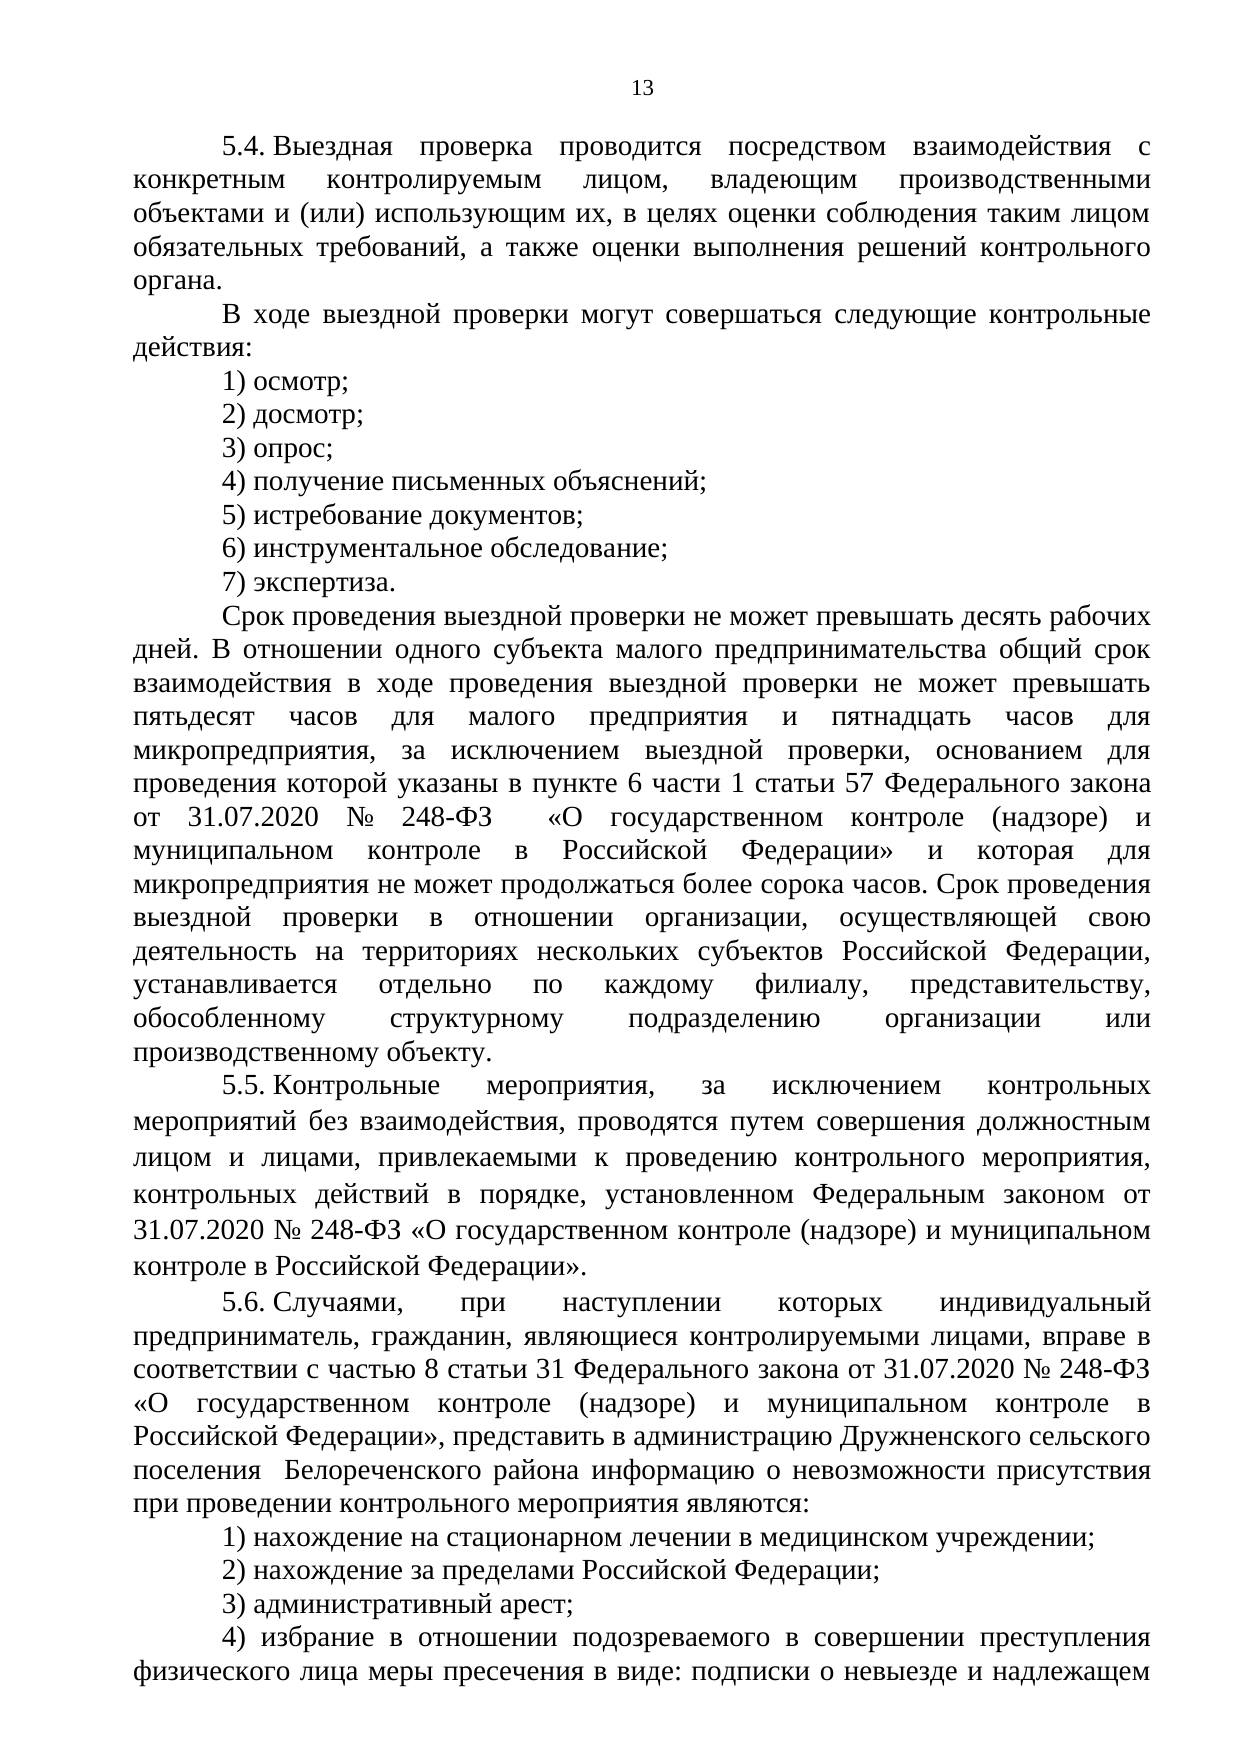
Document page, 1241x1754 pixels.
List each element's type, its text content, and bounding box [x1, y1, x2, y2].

list получение письменных объяснений; [133, 463, 1152, 497]
list опрос; [133, 430, 1152, 463]
list осмотр; [133, 363, 1152, 396]
text В ходе выездной проверки могут совершаться следующие контрольные действия: [133, 296, 1152, 363]
text Срок проведения выездной проверки не может превышать десять рабочих дней. В отношении одного субъекта малого предпринимательства общий срок взаимодействия в ходе проведения выездной проверки не может превышать пятьдесят часов для малого предприятия и пятнадцать часов для микропредприятия, за исключением выездной проверки, основанием для проведения которой указаны в пункте 6 части 1 статьи 57 Федерального закона от 31.07.2020 № 248-ФЗ «О государственном контроле (надзоре) и муниципальном контроле в Российской Федерации» и которая для микропредприятия не может продолжаться более сорока часов. Срок проведения выездной проверки в отношении организации, осуществляющей свою деятельность на территориях нескольких субъектов Российской Федерации, устанавливается отдельно по каждому филиалу, представительству, обособленному структурному подразделению организации или производственному объекту. [133, 598, 1152, 1067]
list истребование документов; [133, 497, 1152, 531]
list инструментальное обследование; [133, 531, 1152, 564]
text 1) нахождение на стационарном лечении в медицинском учреждении; [133, 1519, 1152, 1552]
list Случаями, при наступлении которых индивидуальный предприниматель, гражданин, являющиеся контролируемыми лицами, вправе в соответствии с частью 8 статьи 31 Федерального закона от 31.07.2020 № 248-ФЗ «О государственном контроле (надзоре) и муниципальном контроле в Российской Федерации», представить в администрацию Дружненского сельского поселения Белореченского района информацию о невозможности присутствия при проведении контрольного мероприятия являются: [133, 1284, 1152, 1519]
list Контрольные мероприятия, за исключением контрольных мероприятий без взаимодействия, проводятся путем совершения должностным лицом и лицами, привлекаемыми к проведению контрольного мероприятия, контрольных действий в порядке, установленном Федеральным законом от 31.07.2020 № 248-ФЗ «О государственном контроле (надзоре) и муниципальном контроле в Российской Федерации». [133, 1067, 1152, 1282]
text 2) нахождение за пределами Российской Федерации; [133, 1552, 1152, 1586]
list досмотр; [133, 396, 1152, 430]
list Выездная проверка проводится посредством взаимодействия с конкретным контролируемым лицом, владеющим производственными объектами и (или) использующим их, в целях оценки соблюдения таким лицом обязательных требований, а также оценки выполнения решений контрольного органа. [133, 128, 1152, 296]
list экспертиза. [133, 564, 1152, 598]
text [133, 1619, 1152, 1687]
text 3) административный арест; [133, 1586, 1152, 1619]
